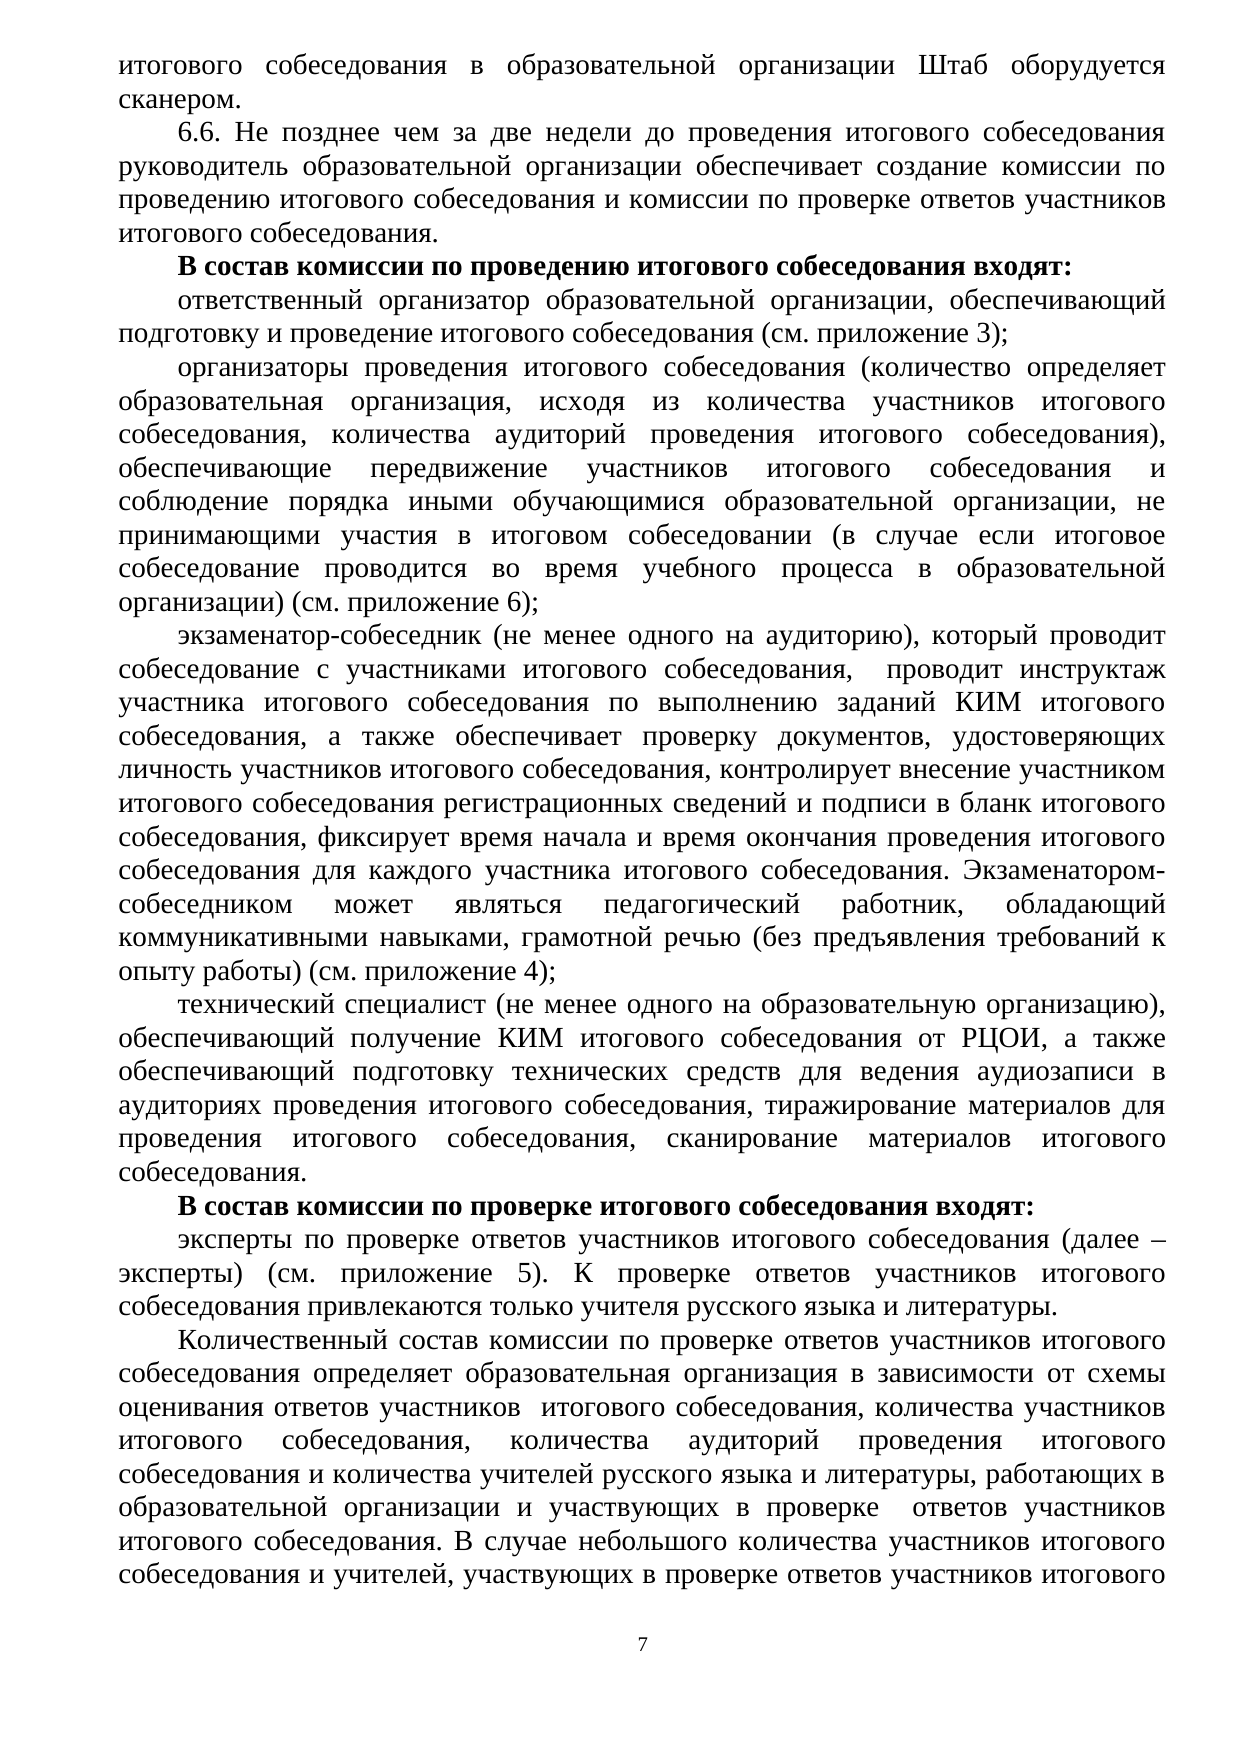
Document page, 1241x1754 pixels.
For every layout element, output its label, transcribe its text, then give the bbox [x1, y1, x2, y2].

text эксперты по проверке ответов участников итогового собеседования (далее – эксперты) (см. приложение 5). К проверке ответов участников итогового собеседования привлекаются только учителя русского языка и литературы. [118, 1221, 1167, 1322]
text ответственный организатор образовательной организации, обеспечивающий подготовку и проведение итогового собеседования (см. приложение 3); [118, 282, 1167, 349]
text технический специалист (не менее одного на образовательную организацию), обеспечивающий получение КИМ итогового собеседования от РЦОИ, а также обеспечивающий подготовку технических средств для ведения аудиозаписи в аудиториях проведения итогового собеседования, тиражирование материалов для проведения итогового собеседования, сканирование материалов итогового собеседования. [118, 986, 1167, 1188]
text организаторы проведения итогового собеседования (количество определяет образовательная организация, исходя из количества участников итогового собеседования, количества аудиторий проведения итогового собеседования), обеспечивающие передвижение участников итогового собеседования и соблюдение порядка иными обучающимися образовательной организации, не принимающими участия в итоговом собеседовании (в случае если итоговое собеседование проводится во время учебного процесса в образовательной организации) (см. приложение 6); [118, 349, 1167, 617]
text В состав комиссии по проверке итогового собеседования входят: [118, 1188, 1167, 1221]
text В состав комиссии по проведению итогового собеседования входят: [118, 248, 1167, 282]
text 6.6. Не позднее чем за две недели до проведения итогового собеседования руководитель образовательной организации обеспечивает создание комиссии по проведению итогового собеседования и комиссии по проверке ответов участников итогового собеседования. [118, 114, 1167, 248]
text экзаменатор-собеседник (не менее одного на аудиторию), который проводит собеседование с участниками итогового собеседования, проводит инструктаж участника итогового собеседования по выполнению заданий КИМ итогового собеседования, а также обеспечивает проверку документов, удостоверяющих личность участников итогового собеседования, контролирует внесение участником итогового собеседования регистрационных сведений и подписи в бланк итогового собеседования, фиксирует время начала и время окончания проведения итогового собеседования для каждого участника итогового собеседования. Экзаменатором-собеседником может являться педагогический работник, обладающий коммуникативными навыками, грамотной речью (без предъявления требований к опыту работы) (см. приложение 4); [118, 617, 1167, 986]
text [118, 47, 1167, 114]
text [118, 1322, 1167, 1590]
